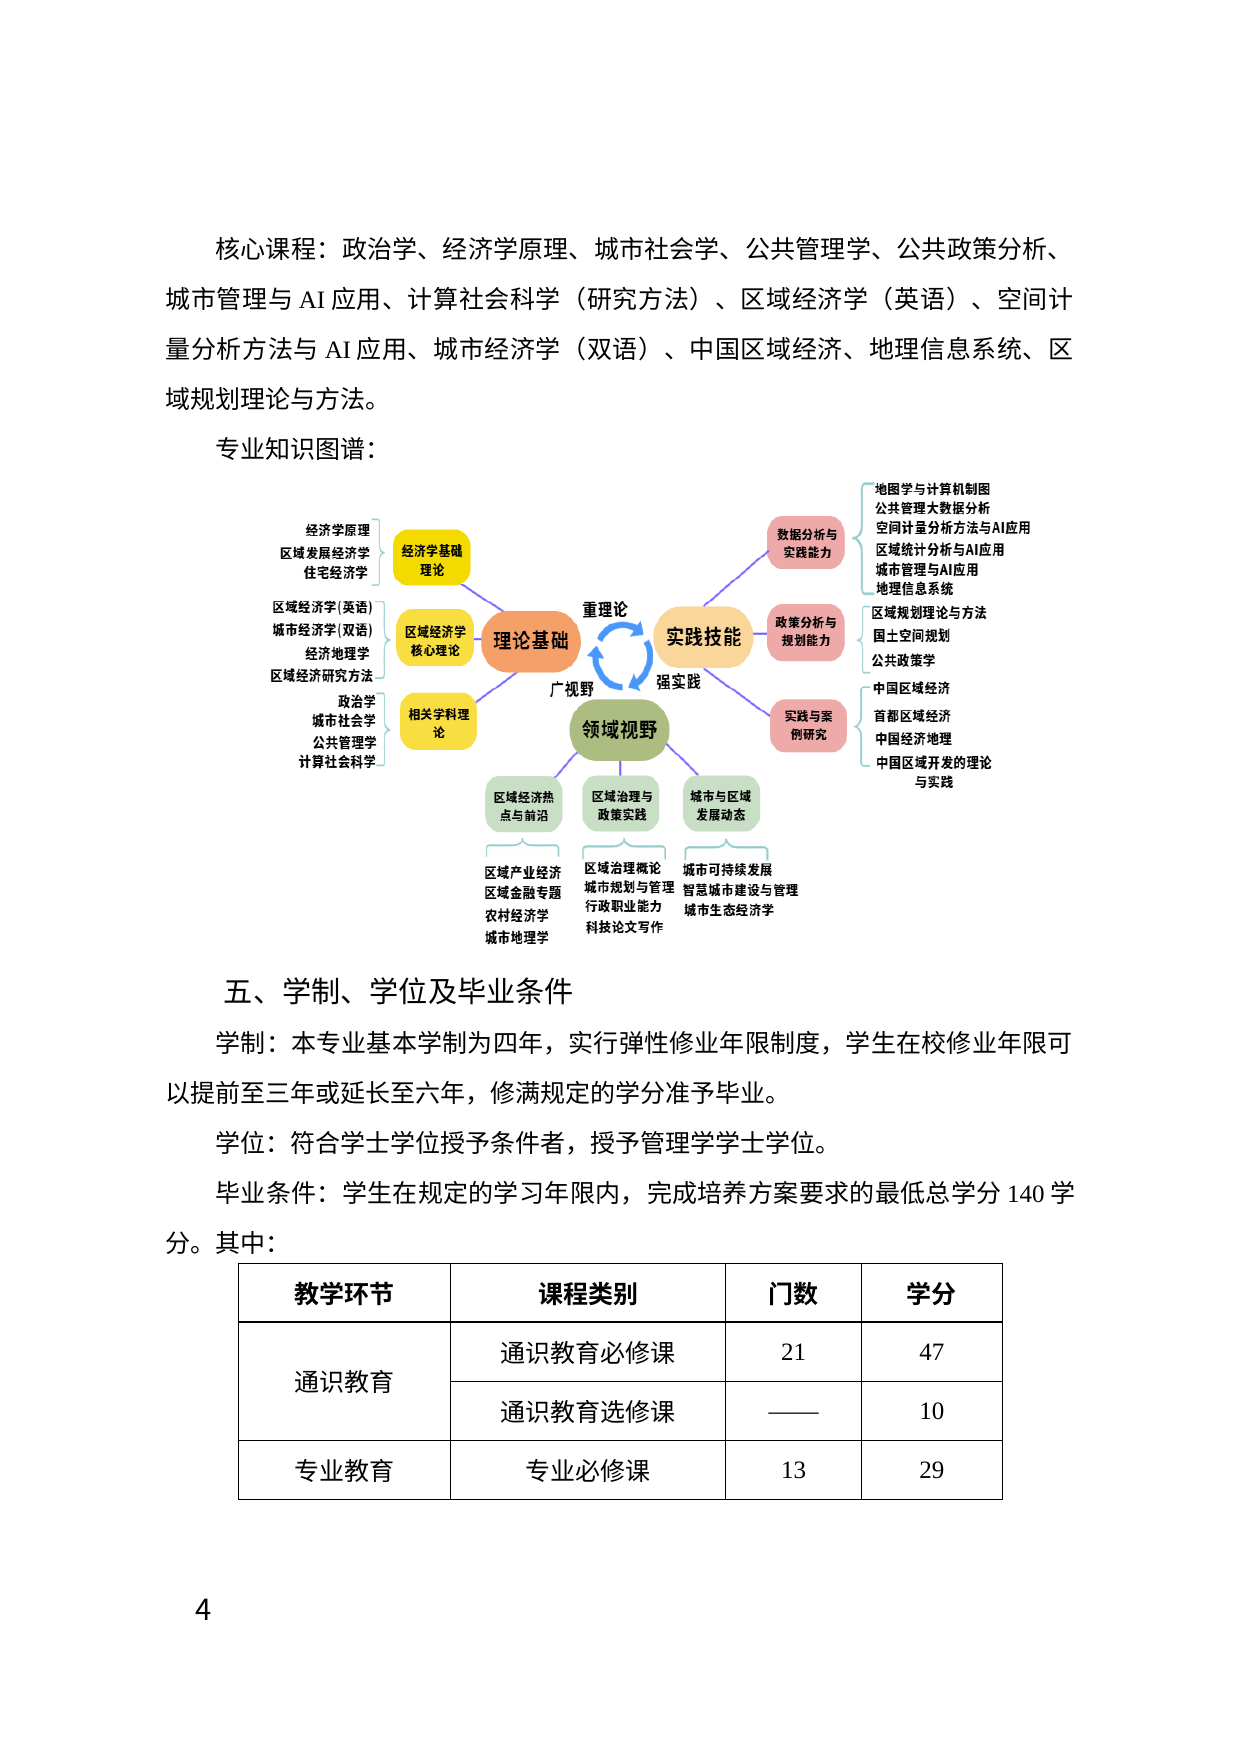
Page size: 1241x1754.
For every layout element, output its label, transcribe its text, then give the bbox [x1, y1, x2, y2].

text 专业知识图谱： [165, 418, 1075, 468]
table_header 教学环节 [239, 1264, 450, 1321]
table_cell 通识教育选修课 [451, 1382, 725, 1439]
table_header 门数 [726, 1264, 861, 1321]
table_header 学分 [862, 1264, 1002, 1321]
text 学位：符合学士学位授予条件者，授予管理学学士学位。 [165, 1112, 1075, 1162]
table_cell —— [726, 1382, 861, 1439]
picture [206, 478, 1060, 950]
table_cell 21 [726, 1323, 861, 1381]
table_cell 29 [862, 1441, 1002, 1499]
table_cell 专业教育 [239, 1441, 450, 1499]
text 学制：本专业基本学制为四年，实行弹性修业年限制度，学生在校修业年限可以提前至三年或延长至六年，修满规定的学分准予毕业。 [165, 1012, 1075, 1112]
table_header 课程类别 [451, 1264, 725, 1321]
table_cell 10 [862, 1382, 1002, 1439]
table_cell 通识教育必修课 [451, 1323, 725, 1381]
table_cell 47 [862, 1323, 1002, 1381]
table_cell 专业必修课 [451, 1441, 725, 1499]
text 毕业条件：学生在规定的学习年限内，完成培养方案要求的最低总学分140学分。其中： [165, 1162, 1075, 1262]
table_cell 13 [726, 1441, 861, 1499]
table_cell 通识教育 [239, 1323, 450, 1439]
list 核心课程：政治学、经济学原理、城市社会学、公共管理学、公共政策分析、城市管理与AI应用、计算社会科学（研究方法）、区域经济学（英语）、空间计量分析方法与AI应用、城市经济学（双语）、中国区域经济、地理信息系统、区域规划理论与方法。 [165, 218, 1075, 418]
